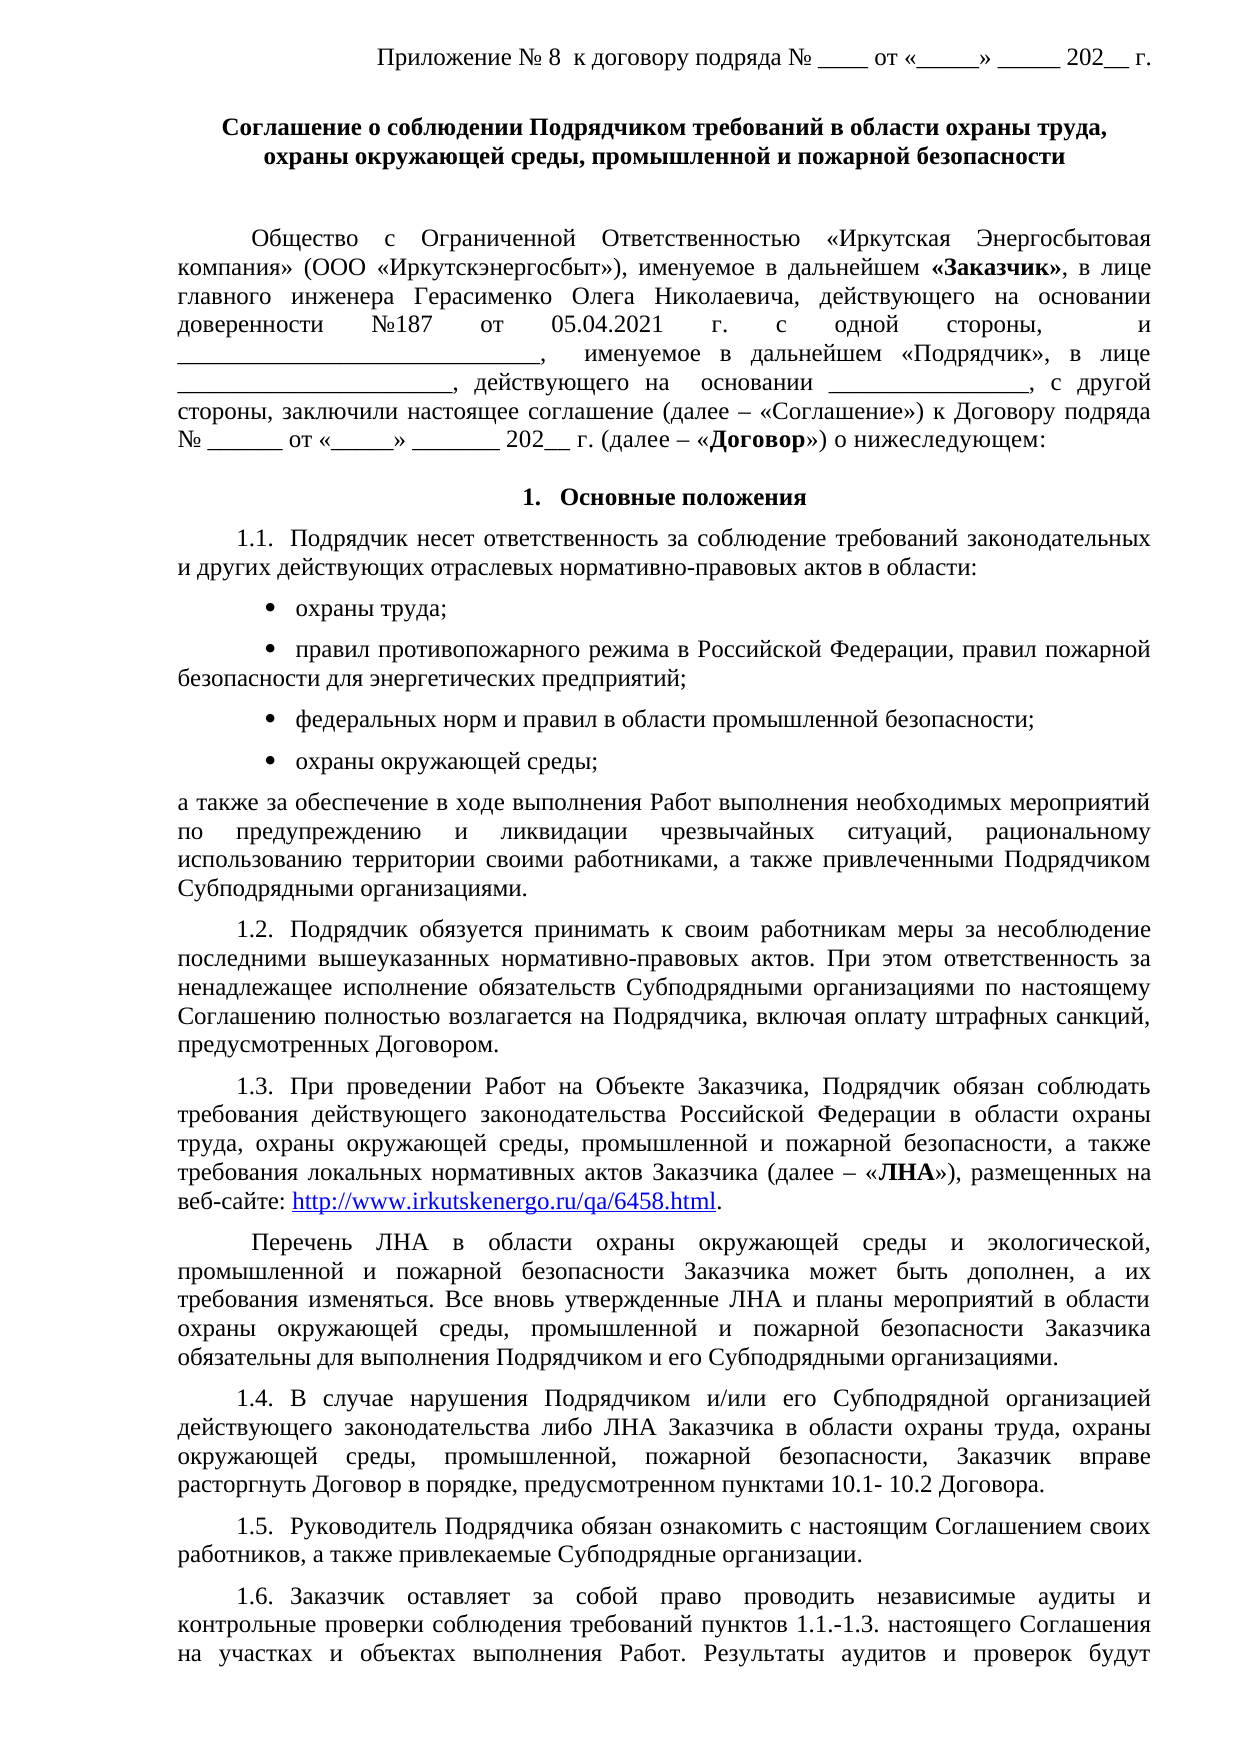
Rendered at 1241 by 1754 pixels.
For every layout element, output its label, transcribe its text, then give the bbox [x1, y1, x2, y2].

list Соглашение о соблюдении Подрядчиком требований в области охраны труда, охраны окружающей среды, промышленной и пожарной безопасности [177, 112, 1152, 169]
list Руководитель Подрядчика обязан ознакомить с настоящим Соглашением своих работников, а также привлекаемые Субподрядные организации. [177, 1511, 1152, 1568]
text Перечень ЛНА в области охраны окружающей среды и экологической, промышленной и пожарной безопасности Заказчика может быть дополнен, а их требования изменяться. Все вновь утвержденные ЛНА и планы мероприятий в области охраны окружающей среды, промышленной и пожарной безопасности Заказчика обязательны для выполнения Подрядчиком и его Субподрядными организациями. [177, 1227, 1152, 1371]
list Основные положения [177, 482, 1152, 511]
list Подрядчик обязуется принимать к своим работникам меры за несоблюдение последними вышеуказанных нормативно-правовых актов. При этом ответственность за ненадлежащее исполнение обязательств Субподрядными организациями по настоящему Соглашению полностью возлагается на Подрядчика, включая оплату штрафных санкций, предусмотренных Договором. [177, 914, 1152, 1058]
list Подрядчик несет ответственность за соблюдение требований законодательных и других действующих отраслевых нормативно-правовых актов в области: [177, 523, 1152, 581]
list федеральных норм и правил в области промышленной безопасности; [177, 704, 1152, 733]
list Приложение № 8 к договору подряда № ____ от «_____» _____ 202__ г. [177, 42, 1152, 99]
list При проведении Работ на Объекте Заказчика, Подрядчик обязан соблюдать требования действующего законодательства Российской Федерации в области охраны труда, охраны окружающей среды, промышленной и пожарной безопасности, а также требования локальных нормативных актов Заказчика (далее – «ЛНА»), размещенных на веб-сайте: http://www.irkutskenergo.ru/qa/6458.html. [177, 1071, 1152, 1214]
list правил противопожарного режима в Российской Федерации, правил пожарной безопасности для энергетических предприятий; [177, 634, 1152, 692]
list охраны труда; [177, 593, 1152, 622]
text Общество с Ограниченной Ответственностью «Иркутская Энергосбытовая компания» (ООО «Иркутскэнергосбыт»), именуемое в дальнейшем «Заказчик», в лице главного инженера Герасименко Олега Николаевича, действующего на основании доверенности №187 от 05.04.2021 г. с одной стороны, и _____________________________, именуемое в дальнейшем «Подрядчик», в лице ______________________, действующего на основании ________________, с другой стороны, заключили настоящее соглашение (далее – «Соглашение») к Договору подряда № ______ от «_____» _______ 202__ г. (далее – «Договор») о нижеследующем: [177, 223, 1152, 453]
text а также за обеспечение в ходе выполнения Работ выполнения необходимых мероприятий по предупреждению и ликвидации чрезвычайных ситуаций, рациональному использованию территории своими работниками, а также привлеченными Подрядчиком Субподрядными организациями. [177, 787, 1152, 902]
list В случае нарушения Подрядчиком и/или его Субподрядной организацией действующего законодательства либо ЛНА Заказчика в области охраны труда, охраны окружающей среды, промышленной, пожарной безопасности, Заказчик вправе расторгнуть Договор в порядке, предусмотренном пунктами 10.1- 10.2 Договора. [177, 1383, 1152, 1498]
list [177, 1581, 1152, 1667]
list охраны окружающей среды; [177, 746, 1152, 774]
